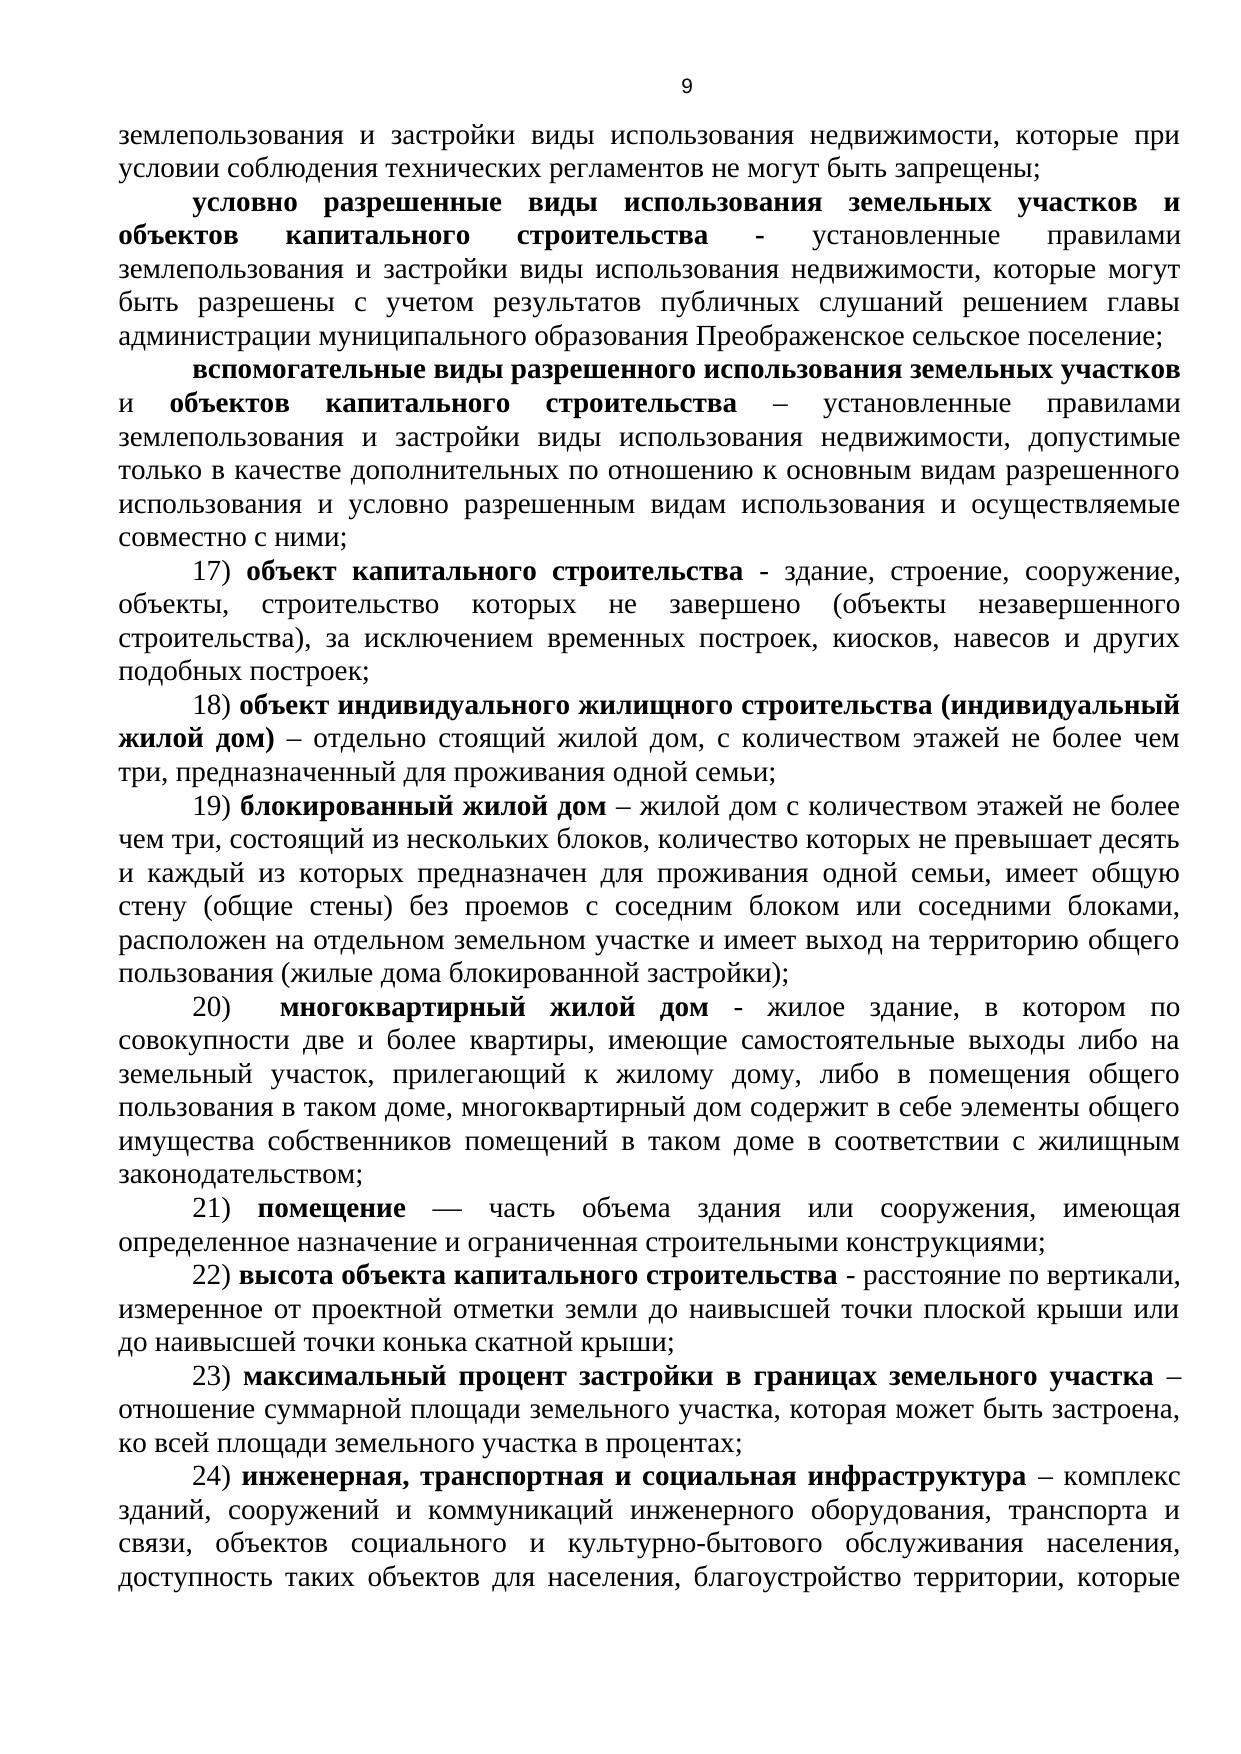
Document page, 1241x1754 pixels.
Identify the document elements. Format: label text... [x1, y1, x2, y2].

text 17) объект капитального строительства - здание, строение, сооружение, объекты, строительство которых не завершено (объекты незавершенного строительства), за исключением временных построек, киосков, навесов и других подобных построек; [118, 553, 1181, 687]
text 23) максимальный процент застройки в границах земельного участка – отношение суммарной площади земельного участка, которая может быть застроена, ко всей площади земельного участка в процентах; [118, 1358, 1181, 1458]
text вспомогательные виды разрешенного использования земельных участков и объектов капитального строительства – установленные правилами землепользования и застройки виды использования недвижимости, допустимые только в качестве дополнительных по отношению к основным видам разрешенного использования и условно разрешенным видам использования и осуществляемые совместно с ними; [118, 352, 1181, 553]
text 21) помещение — часть объема здания или сооружения, имеющая определенное назначение и ограниченная строительными конструкциями; [118, 1190, 1181, 1257]
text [118, 1458, 1181, 1593]
text 20) многоквартирный жилой дом - жилое здание, в котором по совокупности две и более квартиры, имеющие самостоятельные выходы либо на земельный участок, прилегающий к жилому дому, либо в помещения общего пользования в таком доме, многоквартирный дом содержит в себе элементы общего имущества собственников помещений в таком доме в соответствии с жилищным законодательством; [118, 989, 1181, 1190]
text 22) высота объекта капитального строительства - расстояние по вертикали, измеренное от проектной отметки земли до наивысшей точки плоской крыши или до наивысшей точки конька скатной крыши; [118, 1257, 1181, 1358]
text условно разрешенные виды использования земельных участков и объектов капитального строительства - установленные правилами землепользования и застройки виды использования недвижимости, которые могут быть разрешены с учетом результатов публичных слушаний решением главы администрации муниципального образования Преображенское сельское поселение; [118, 184, 1181, 352]
text 19) блокированный жилой дом – жилой дом с количеством этажей не более чем три, состоящий из нескольких блоков, количество которых не превышает десять и каждый из которых предназначен для проживания одной семьи, имеет общую стену (общие стены) без проемов с соседним блоком или соседними блоками, расположен на отдельном земельном участке и имеет выход на территорию общего пользования (жилые дома блокированной застройки); [118, 788, 1181, 989]
text 18) объект индивидуального жилищного строительства (индивидуальный жилой дом) – отдельно стоящий жилой дом, с количеством этажей не более чем три, предназначенный для проживания одной семьи; [118, 687, 1181, 788]
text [118, 117, 1181, 184]
